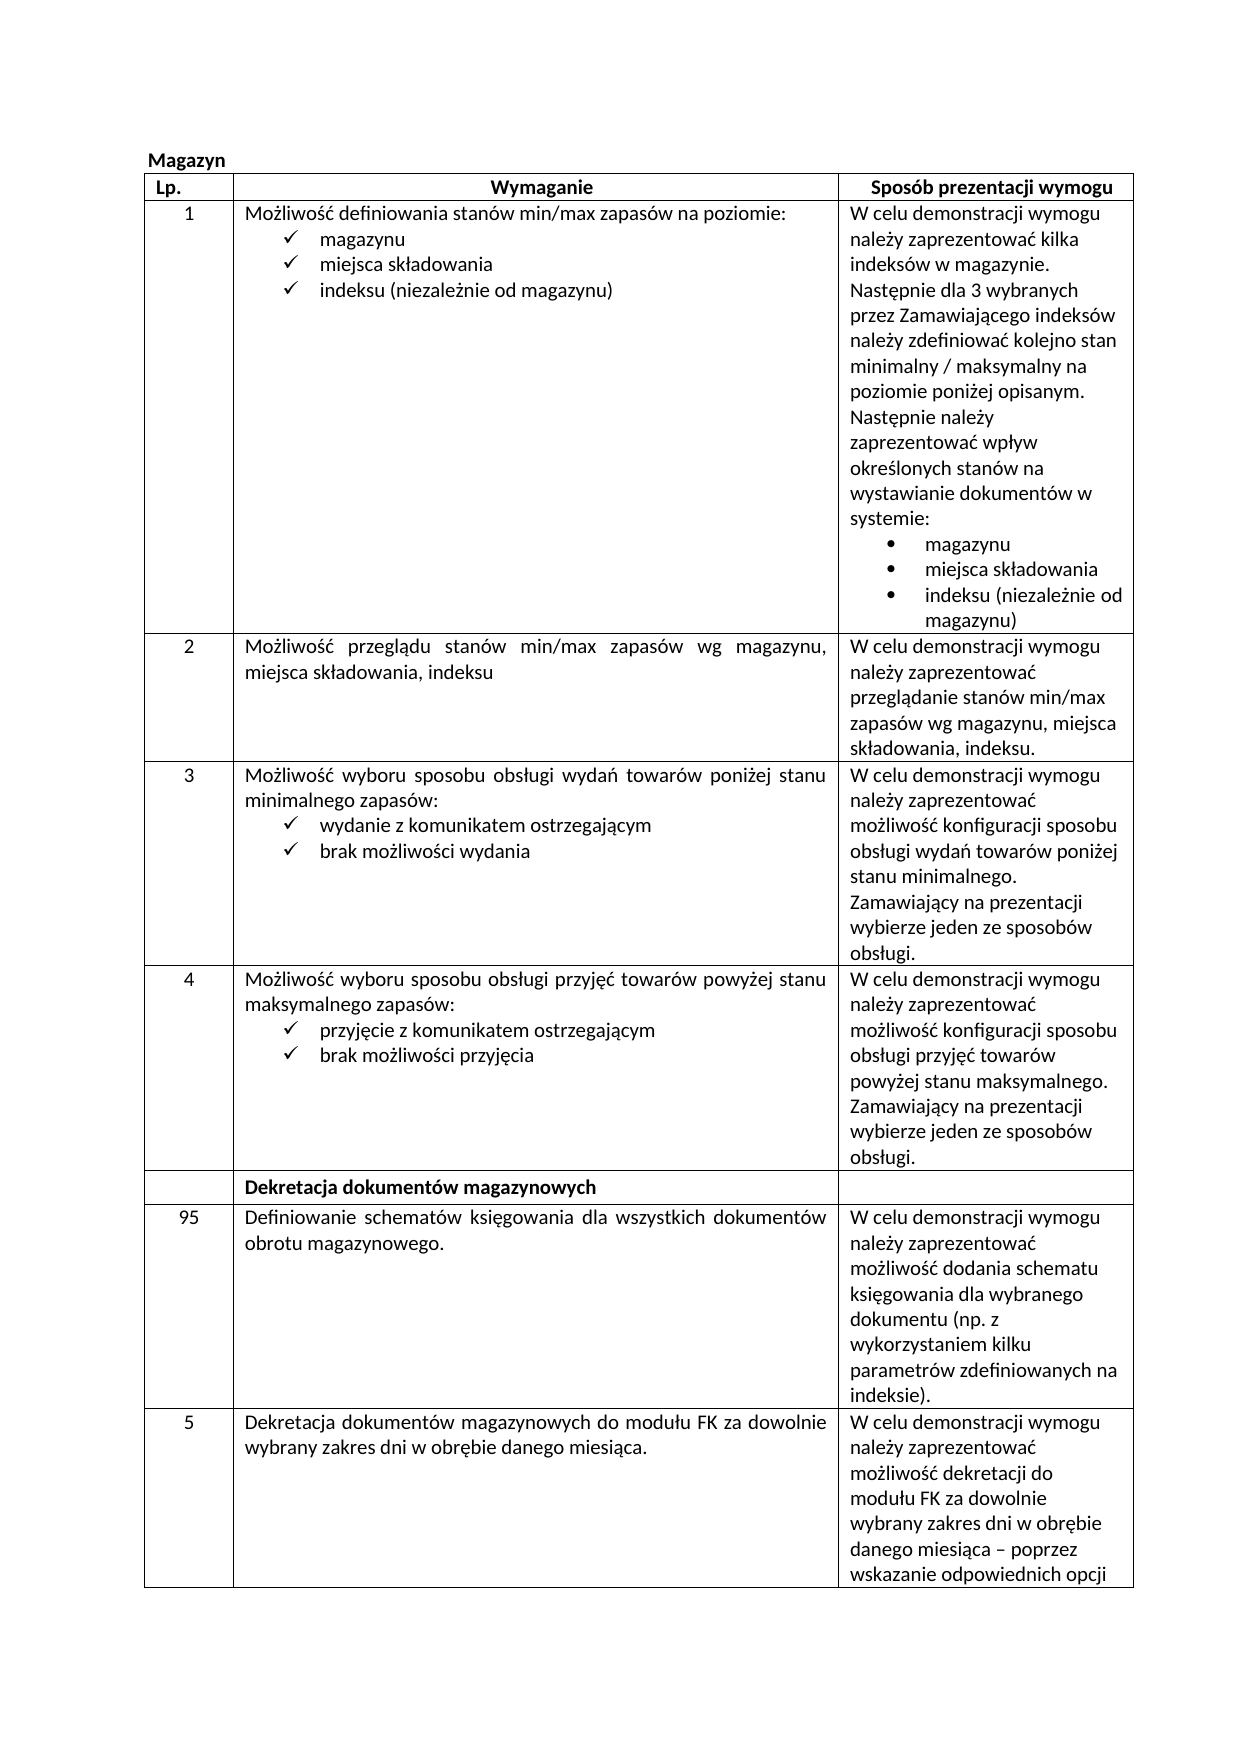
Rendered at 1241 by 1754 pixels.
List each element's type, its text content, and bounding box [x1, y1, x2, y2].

table_cell 2 [145, 634, 233, 761]
text Magazyn [148, 148, 1093, 173]
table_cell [234, 1409, 838, 1587]
table_cell 3 [145, 762, 233, 965]
table_cell W celu demonstracji wymogu należy zaprezentować możliwość dodania schematu księgowania dla wybranego dokumentu (np. z wykorzystaniem kilku parametrów zdefiniowanych na indeksie). [839, 1205, 1133, 1408]
table_cell 4 [145, 966, 233, 1169]
table_cell W celu demonstracji wymogu należy zaprezentować kilka indeksów w magazynie. Następnie dla 3 wybranych przez Zamawiającego indeksów należy zdefiniować kolejno stan minimalny / maksymalny na poziomie poniżej opisanym. Następnie należy zaprezentować wpływ określonych stanów na wystawianie dokumentów w systemie: magazynu miejsca składowania indeksu (niezależnie od magazynu) [839, 201, 1133, 633]
table_cell Możliwość wyboru sposobu obsługi wydań towarów poniżej stanu minimalnego zapasów: wydanie z komunikatem ostrzegającym brak możliwości wydania [234, 762, 838, 965]
table_cell Możliwość przeglądu stanów min/max zapasów wg magazynu, miejsca składowania, indeksu [234, 634, 838, 761]
table_header Lp. [145, 174, 233, 199]
table_cell [839, 1171, 1133, 1203]
table_header Wymaganie [234, 174, 838, 199]
table_cell Możliwość wyboru sposobu obsługi przyjęć towarów powyżej stanu maksymalnego zapasów: przyjęcie z komunikatem ostrzegającym brak możliwości przyjęcia [234, 966, 838, 1169]
table_cell Możliwość definiowania stanów min/max zapasów na poziomie: magazynu miejsca składowania indeksu (niezależnie od magazynu) [234, 201, 838, 633]
table_cell 1 [145, 201, 233, 633]
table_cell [839, 1409, 1133, 1587]
table_cell Definiowanie schematów księgowania dla wszystkich dokumentów obrotu magazynowego. [234, 1205, 838, 1408]
table_cell [145, 1171, 233, 1203]
table_header Sposób prezentacji wymogu [839, 174, 1133, 199]
table_cell Dekretacja dokumentów magazynowych [234, 1171, 838, 1203]
table_cell W celu demonstracji wymogu należy zaprezentować możliwość konfiguracji sposobu obsługi wydań towarów poniżej stanu minimalnego. Zamawiający na prezentacji wybierze jeden ze sposobów obsługi. [839, 762, 1133, 965]
table_cell W celu demonstracji wymogu należy zaprezentować możliwość konfiguracji sposobu obsługi przyjęć towarów powyżej stanu maksymalnego. Zamawiający na prezentacji wybierze jeden ze sposobów obsługi. [839, 966, 1133, 1169]
table_cell W celu demonstracji wymogu należy zaprezentować przeglądanie stanów min/max zapasów wg magazynu, miejsca składowania, indeksu. [839, 634, 1133, 761]
table_cell 5 [145, 1409, 233, 1587]
table_cell 95 [145, 1205, 233, 1408]
